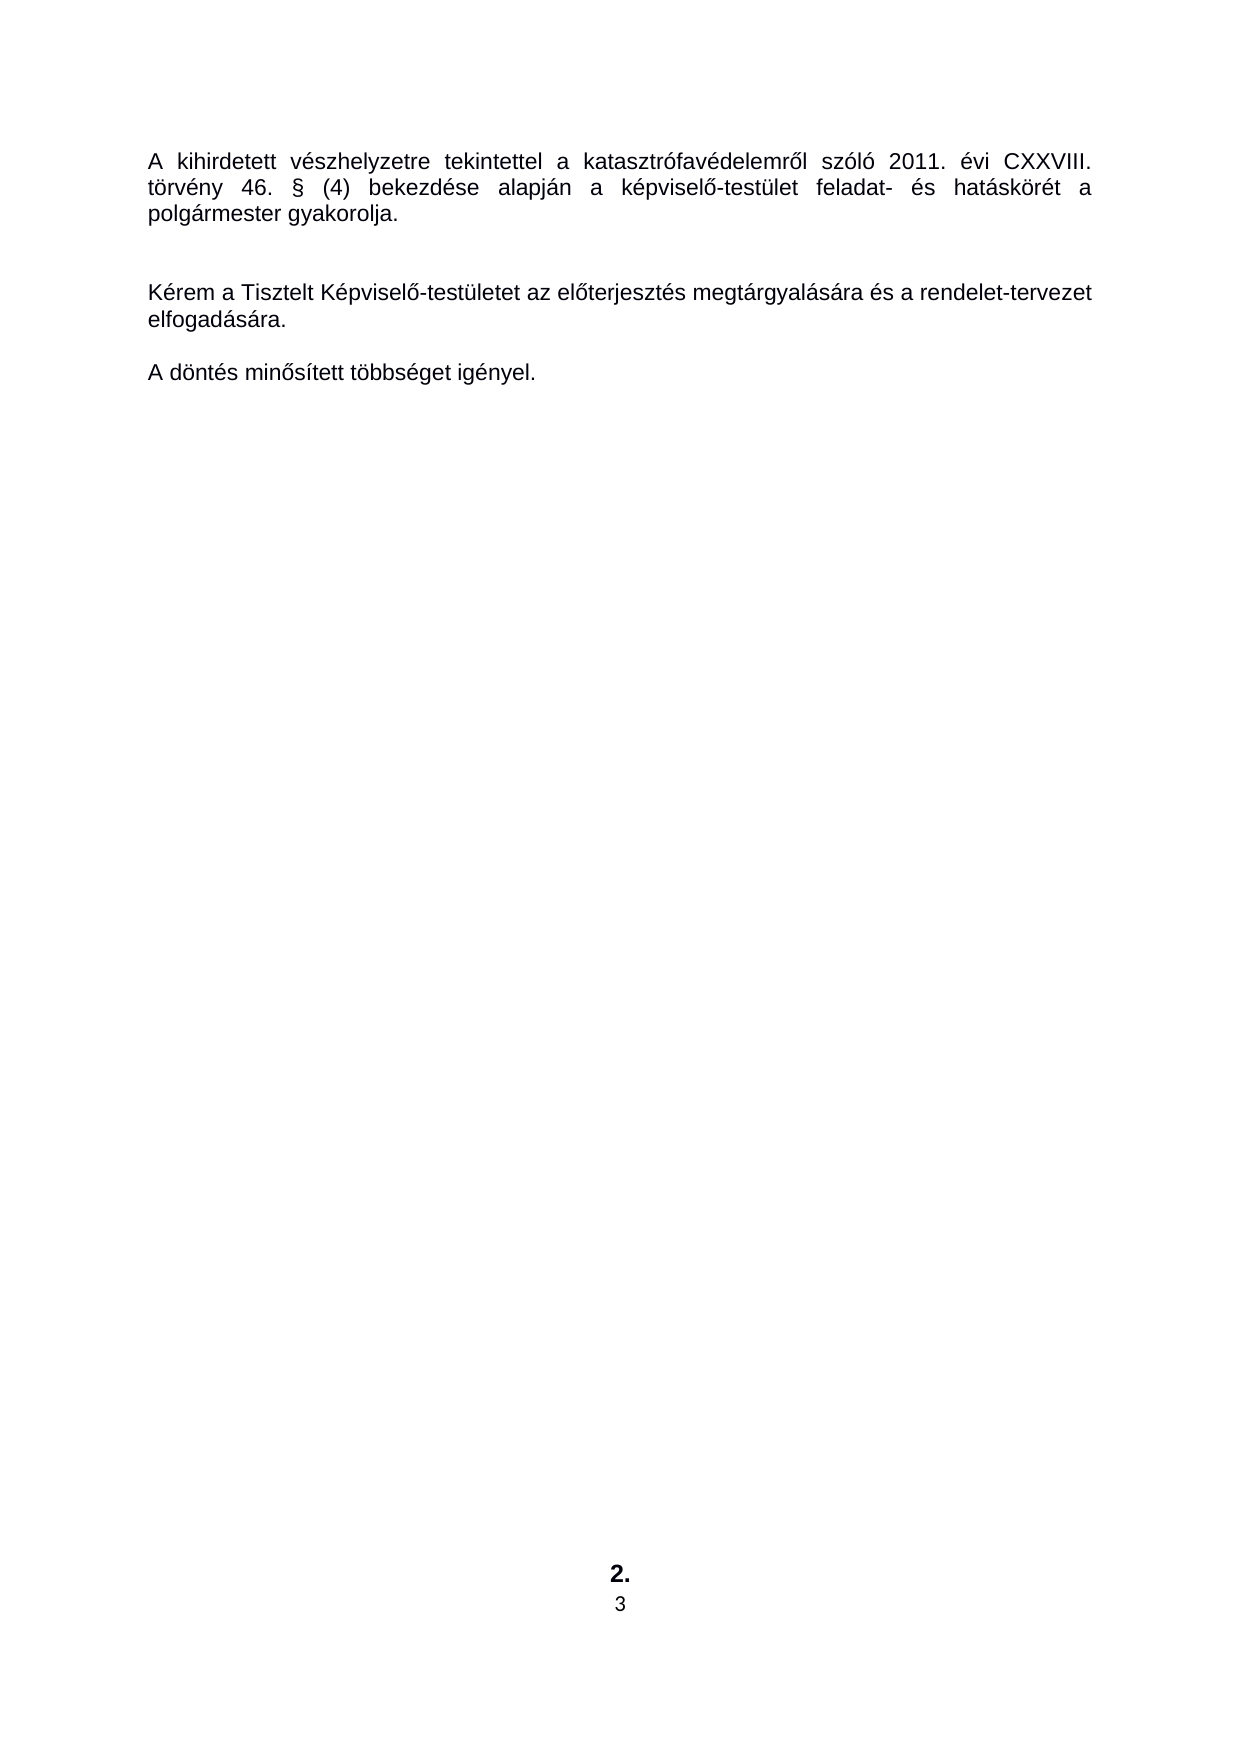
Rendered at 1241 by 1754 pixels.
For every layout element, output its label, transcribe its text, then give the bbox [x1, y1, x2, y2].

text 2. [148, 1559, 1093, 1587]
text A kihirdetett vészhelyzetre tekintettel a katasztrófavédelemről szóló 2011. évi CXXVIII. törvény 46. § (4) bekezdése alapján a képviselő-testület feladat- és hatáskörét a polgármester gyakorolja. [148, 148, 1093, 227]
text Kérem a Tisztelt Képviselő-testületet az előterjesztés megtárgyalására és a rendelet-tervezet elfogadására. [148, 279, 1093, 332]
text A döntés minősített többséget igényel. [148, 358, 1093, 385]
